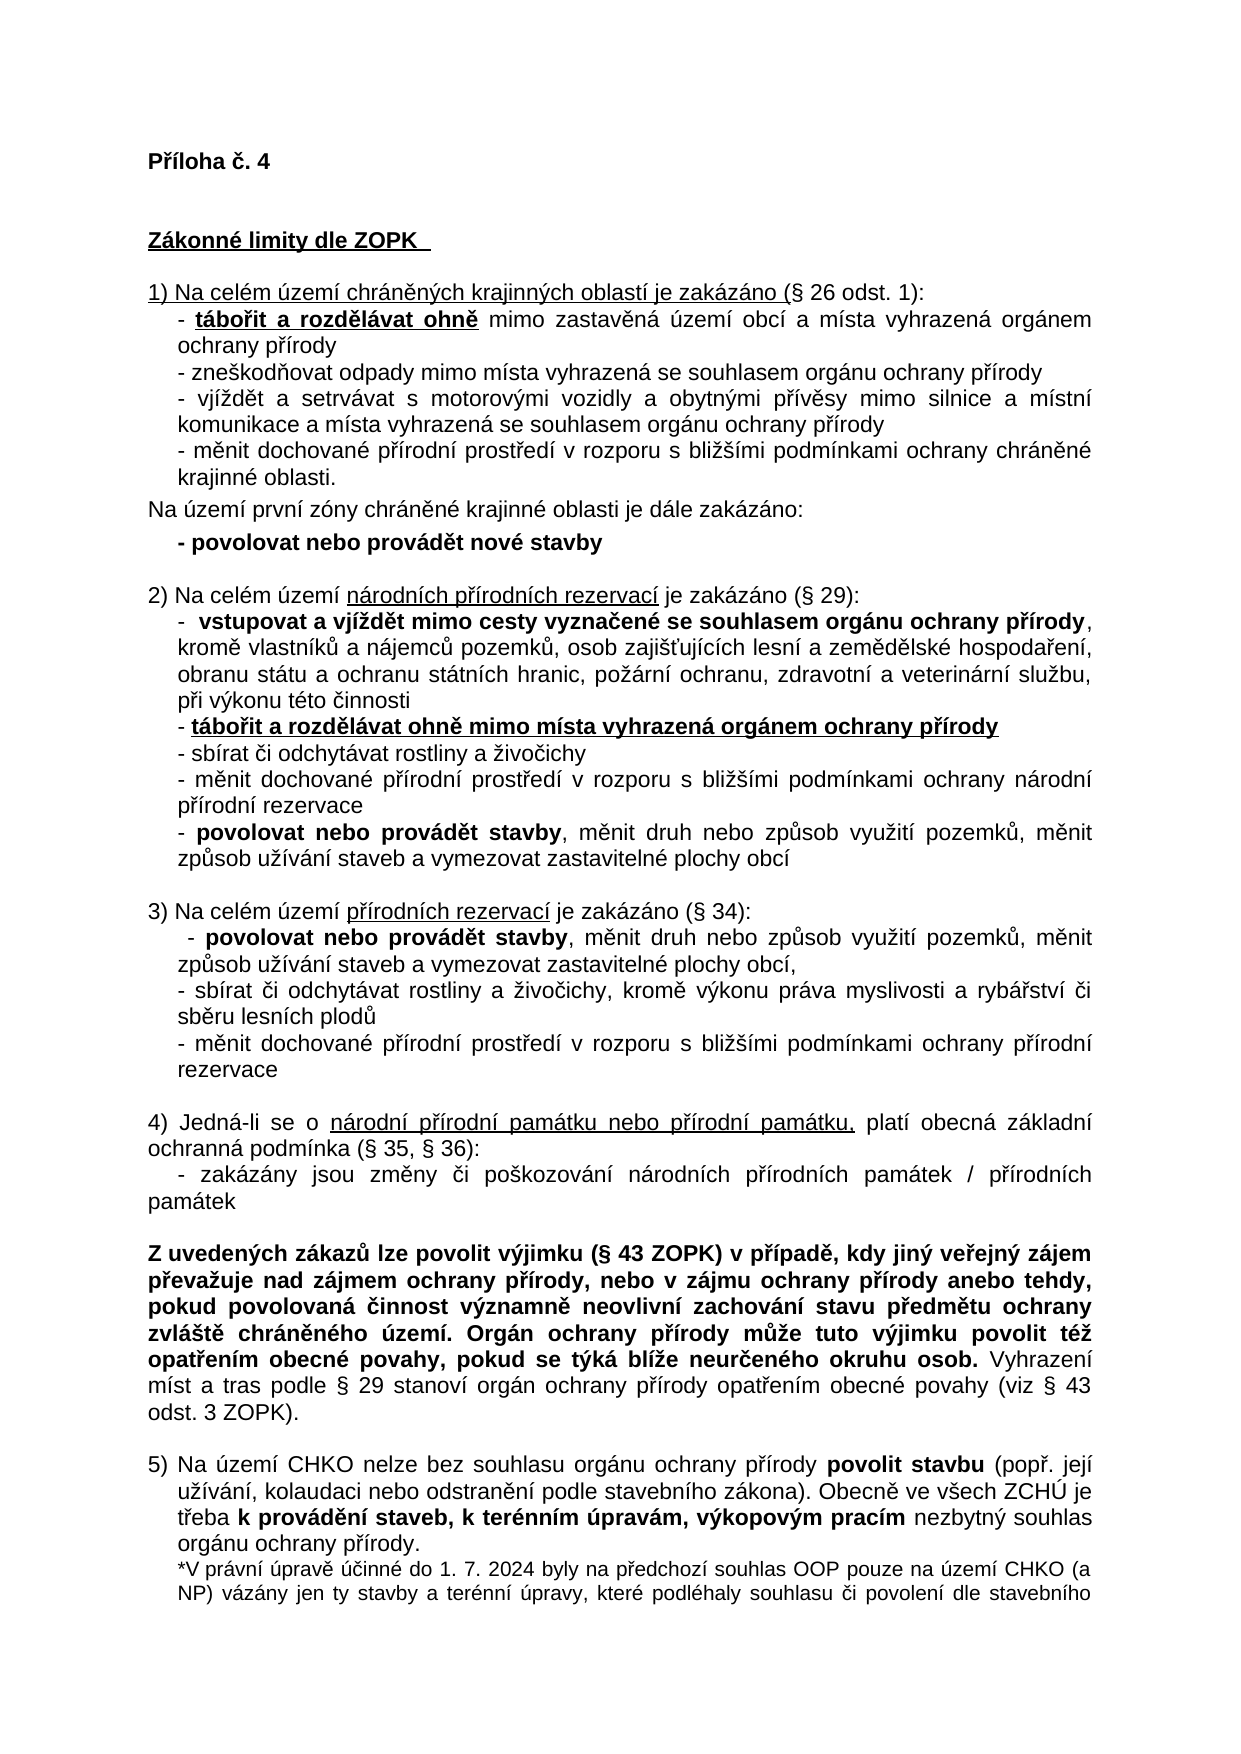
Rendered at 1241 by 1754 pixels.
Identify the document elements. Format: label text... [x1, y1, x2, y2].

text 5) Na území CHKO nelze bez souhlasu orgánu ochrany přírody povolit stavbu (popř. její užívání, kolaudaci nebo odstranění podle stavebního zákona). Obecně ve všech ZCHÚ je třeba k provádění staveb, k terénním úpravám, výkopovým pracím nezbytný souhlas orgánu ochrany přírody. [148, 1451, 1093, 1557]
text - povolovat nebo provádět stavby, měnit druh nebo způsob využití pozemků, měnit způsob užívání staveb a vymezovat zastavitelné plochy obcí [177, 819, 1093, 871]
text 1) Na celém území chráněných krajinných oblastí je zakázáno (§ 26 odst. 1): [148, 279, 1093, 306]
text Z uvedených zákazů lze povolit výjimku (§ 43 ZOPK) v případě, kdy jiný veřejný zájem převažuje nad zájmem ochrany přírody, nebo v zájmu ochrany přírody anebo tehdy, pokud povolovaná činnost významně neovlivní zachování stavu předmětu ochrany zvláště chráněného území. Orgán ochrany přírody může tuto výjimku povolit též opatřením obecné povahy, pokud se týká blíže neurčeného okruhu osob. Vyhrazení míst a tras podle § 29 stanoví orgán ochrany přírody opatřením obecné povahy (viz § 43 odst. 3 ZOPK). [148, 1240, 1093, 1425]
text - měnit dochované přírodní prostředí v rozporu s bližšími podmínkami ochrany přírodní rezervace [177, 1029, 1093, 1082]
text - povolovat nebo provádět nové stavby [148, 523, 1093, 555]
text - zneškodňovat odpady mimo místa vyhrazená se souhlasem orgánu ochrany přírody [177, 358, 1093, 385]
text - tábořit a rozdělávat ohně mimo zastavěná území obcí a místa vyhrazená orgánem ochrany přírody [177, 306, 1093, 358]
text - vstupovat a vjíždět mimo cesty vyznačené se souhlasem orgánu ochrany přírody, kromě vlastníků a nájemců pozemků, osob zajišťujících lesní a zemědělské hospodaření, obranu státu a ochranu státních hranic, požární ochranu, zdravotní a veterinární službu, při výkonu této činnosti [177, 608, 1093, 713]
text - zakázány jsou změny či poškozování národních přírodních památek / přírodních památek [148, 1161, 1093, 1214]
text Zákonné limity dle ZOPK [148, 227, 1093, 253]
text 2) Na celém území národních přírodních rezervací je zakázáno (§ 29): [148, 582, 1093, 608]
text Příloha č. 4 [148, 148, 1093, 174]
text - sbírat či odchytávat rostliny a živočichy, kromě výkonu práva myslivosti a rybářství či sběru lesních plodů [177, 977, 1093, 1029]
text - měnit dochované přírodní prostředí v rozporu s bližšími podmínkami ochrany chráněné krajinné oblasti. [177, 437, 1093, 490]
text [177, 1557, 1093, 1604]
text - sbírat či odchytávat rostliny a živočichy [177, 740, 1093, 766]
text - vjíždět a setrvávat s motorovými vozidly a obytnými přívěsy mimo silnice a místní komunikace a místa vyhrazená se souhlasem orgánu ochrany přírody [177, 385, 1093, 437]
text - povolovat nebo provádět stavby, měnit druh nebo způsob využití pozemků, měnit způsob užívání staveb a vymezovat zastavitelné plochy obcí, [177, 924, 1093, 977]
text 4) Jedná-li se o národní přírodní památku nebo přírodní památku, platí obecná základní ochranná podmínka (§ 35, § 36): [148, 1109, 1093, 1161]
text Na území první zóny chráněné krajinné oblasti je dále zakázáno: [148, 490, 1093, 523]
text - měnit dochované přírodní prostředí v rozporu s bližšími podmínkami ochrany národní přírodní rezervace [177, 766, 1093, 819]
text 3) Na celém území přírodních rezervací je zakázáno (§ 34): [148, 898, 1093, 924]
text - tábořit a rozdělávat ohně mimo místa vyhrazená orgánem ochrany přírody [177, 713, 1093, 740]
